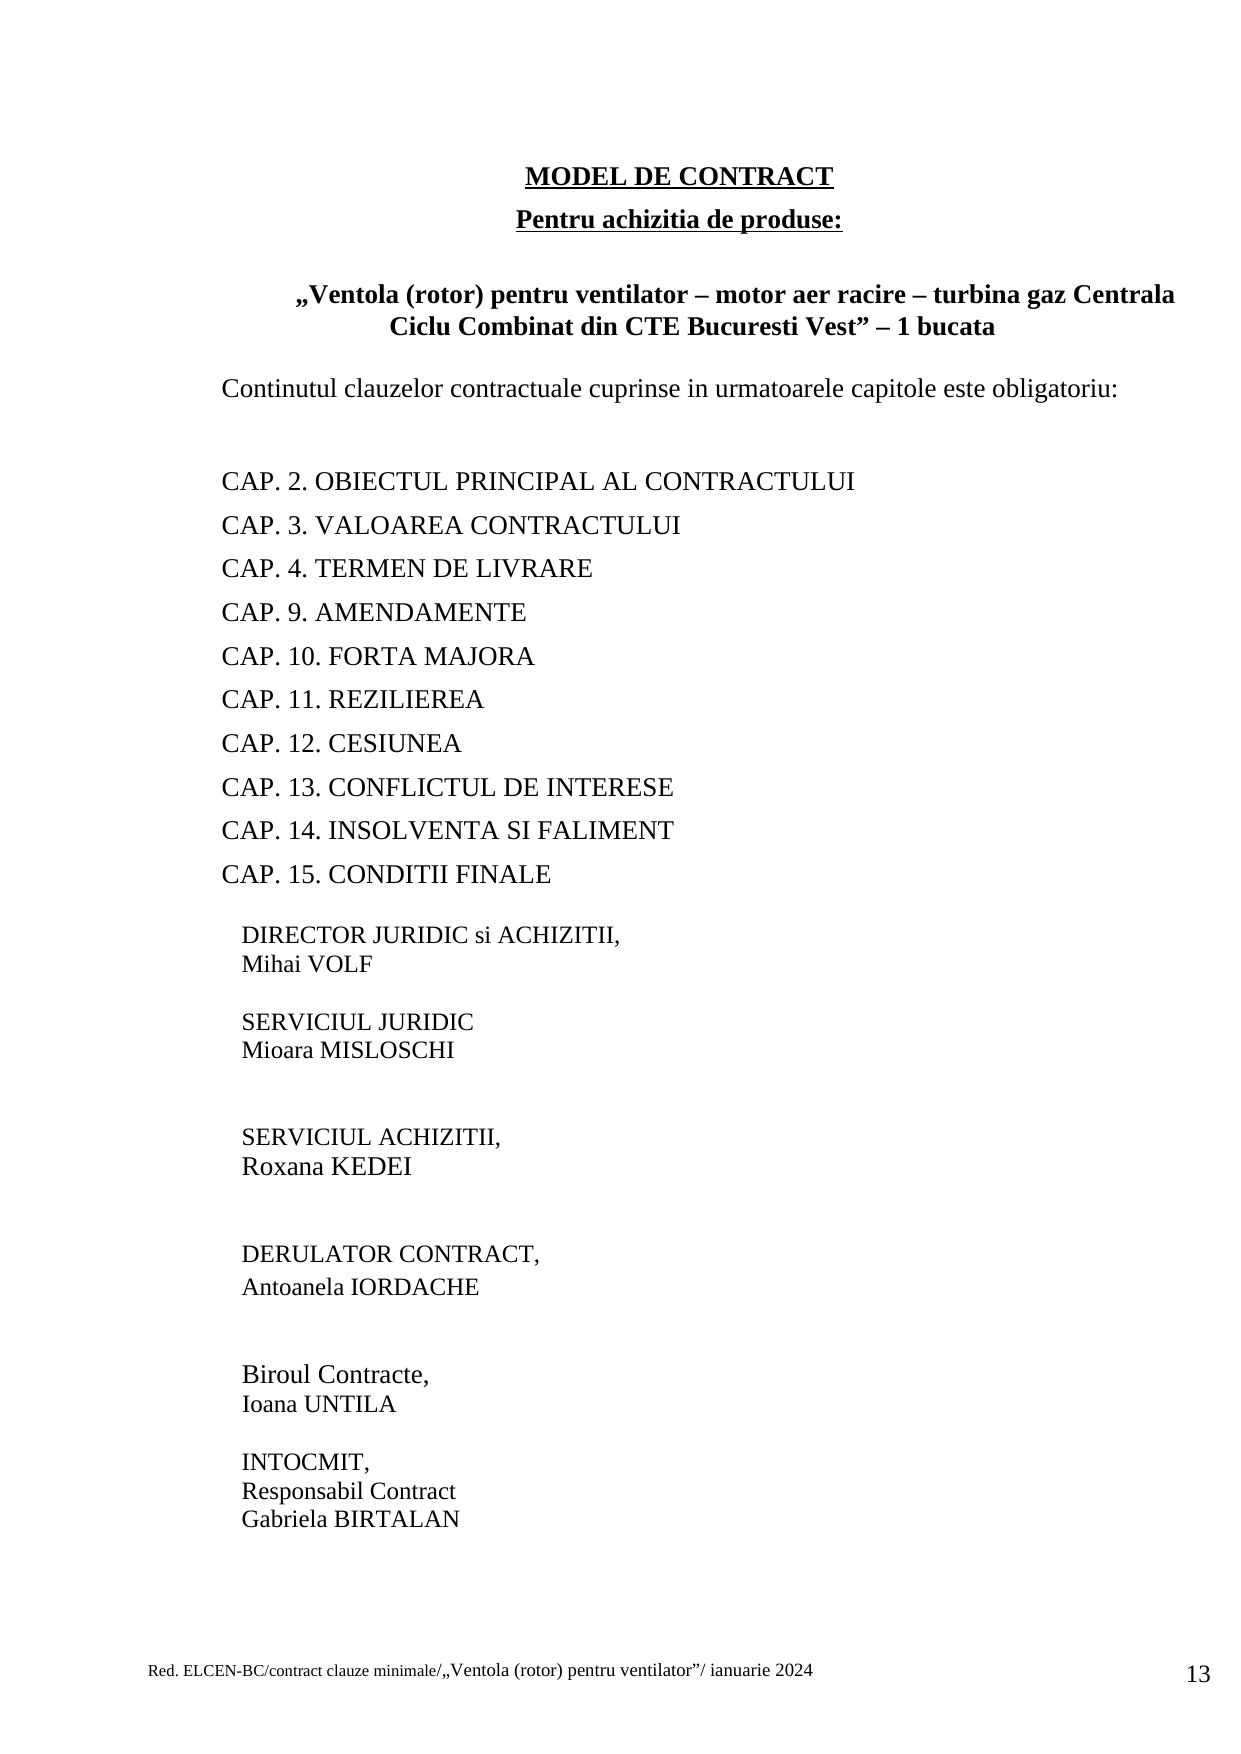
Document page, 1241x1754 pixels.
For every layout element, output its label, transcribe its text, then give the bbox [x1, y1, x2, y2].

text CAP. 2. OBIECTUL PRINCIPAL AL CONTRACTULUI [221, 465, 1211, 496]
text CAP. 3. VALOAREA CONTRACTULUI [148, 509, 1211, 540]
text CAP. 13. CONFLICTUL DE INTERESE [148, 771, 1211, 802]
text CAP. 14. INSOLVENTA SI FALIMENT [148, 814, 1211, 846]
text SERVICIUL ACHIZITII, [241, 1122, 1211, 1150]
text Derulator contract, [241, 1239, 1211, 1268]
text CAP. 12. CESIUNEA [148, 727, 1211, 758]
text CAP. 10. FORTA MAJORA [148, 640, 1211, 671]
text Mioara MISLOSCHI [241, 1035, 1211, 1064]
text DIRECTOR JURIDIC si ACHIZITII, [241, 920, 1211, 949]
text Antoanela IORDACHE [241, 1272, 1211, 1301]
text Intocmit, [168, 1447, 1211, 1476]
text Biroul Contracte, [148, 1358, 1211, 1389]
text Mihai VOLF [241, 949, 1211, 978]
text „Ventola (rotor) pentru ventilator – motor aer racire – turbina gaz Centrala [221, 278, 1211, 309]
text Ioana UNTILA [148, 1389, 1211, 1418]
text SERVICIUL JURIDIC [241, 1007, 1211, 1035]
text CAP. 9. AMENDAMENTE [148, 596, 1211, 627]
text Roxana KEDEI [241, 1150, 1211, 1182]
text CAP. 4. TERMEN DE LIVRARE [148, 553, 1211, 584]
subtitle MODEL DE CONTRACT [148, 160, 1211, 191]
text Continutul clauzelor contractuale cuprinse in urmatoarele capitole este obligatoriu: [148, 372, 1211, 403]
text CAP. 11. REZILIEREA [148, 683, 1211, 715]
text Ciclu Combinat din CTE Bucuresti Vest” – 1 bucata [148, 309, 1211, 341]
subtitle Pentru achizitia de produse: [148, 204, 1211, 235]
text Gabriela BIRTALAN [168, 1504, 1211, 1533]
text CAP. 15. CONDITII FINALE [148, 858, 1211, 889]
text Responsabil Contract [168, 1476, 1211, 1504]
